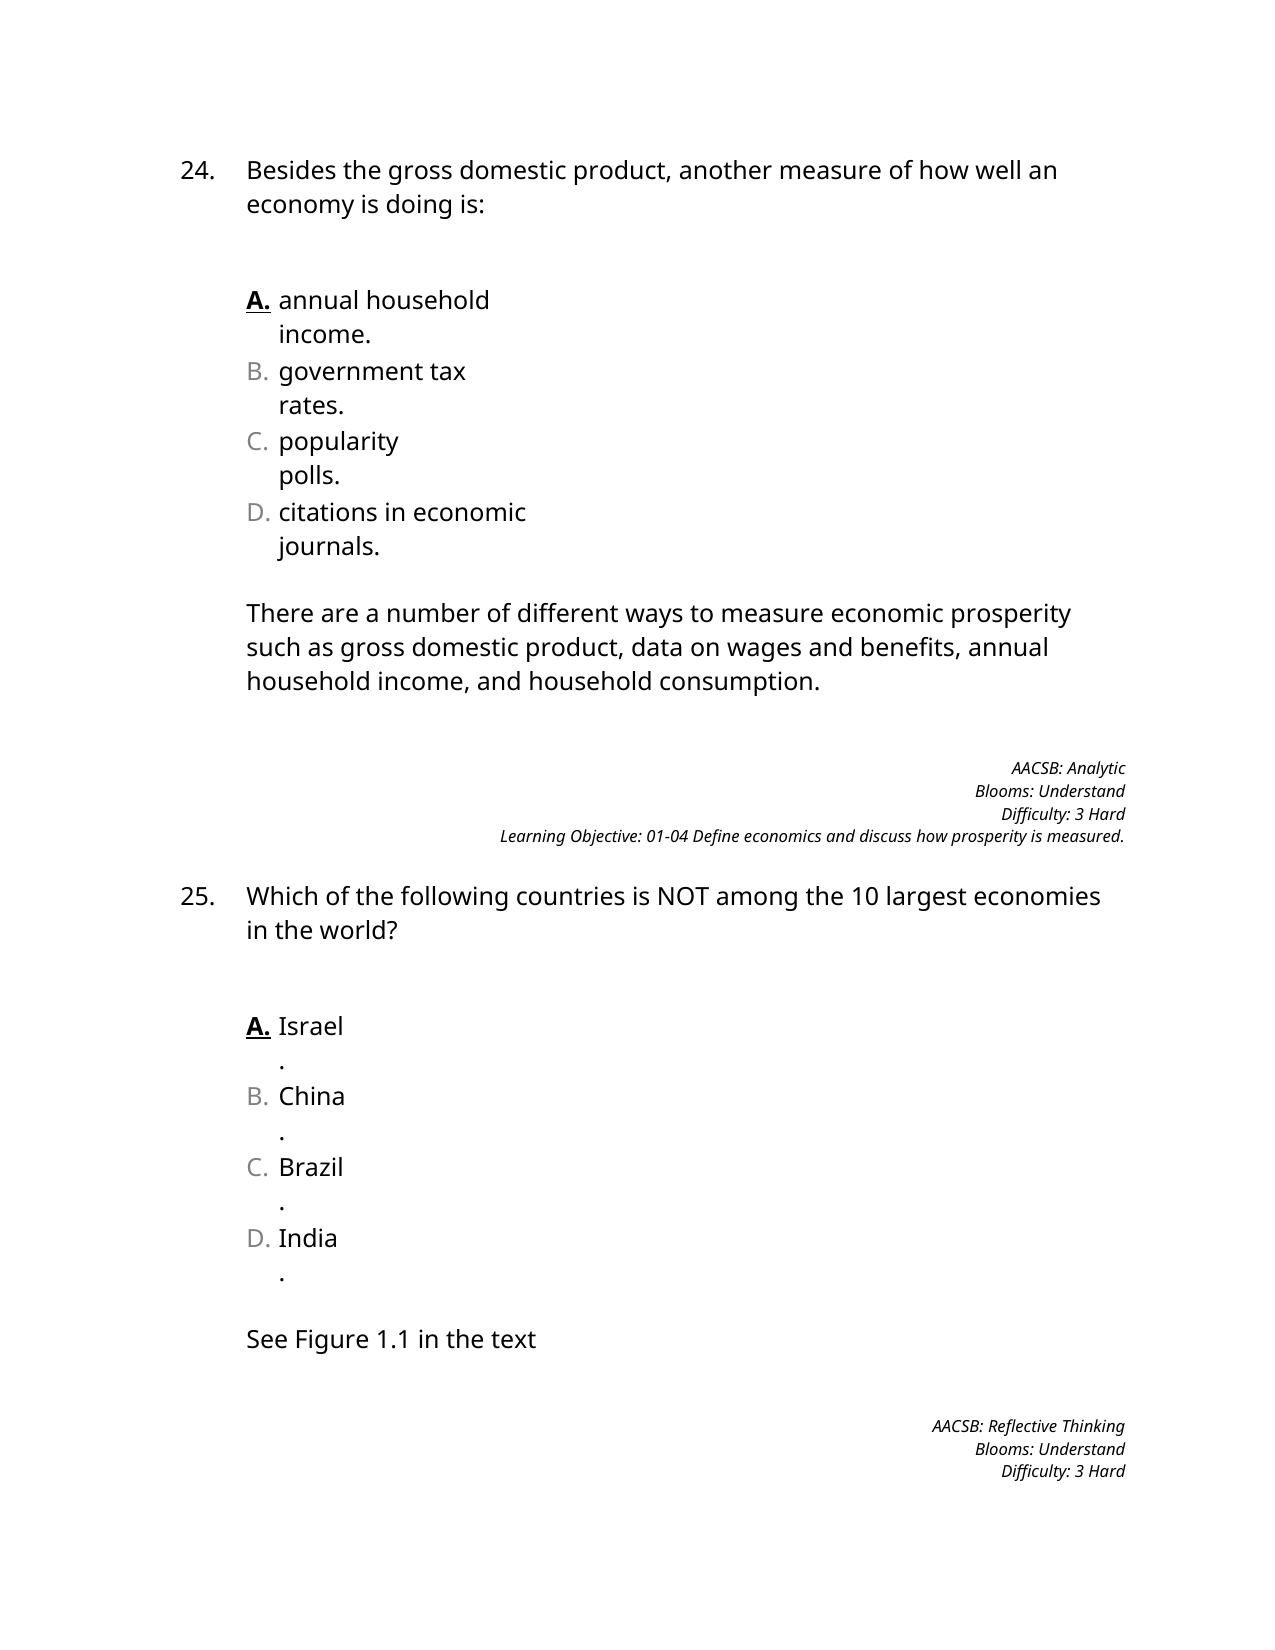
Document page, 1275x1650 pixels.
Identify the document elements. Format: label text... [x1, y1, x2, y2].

table_header 25. [180, 878, 246, 1389]
table_header 24. [180, 153, 246, 731]
table_header AACSB: Analytic Blooms: Understand Difficulty: 3 Hard Learning Objective: 01-04 Define economics and discuss how prosperity is measured. [180, 757, 1125, 876]
table_header Which of the following countries is NOT among the 10 largest economies in the world? See Figure 1.1 in the text [246, 878, 1125, 1389]
table_header Besides the gross domestic product, another measure of how well an economy is doing is: There are a number of different ways to measure economic prosperity such as gross domestic product, data on wages and benefits, annual household income, and household consumption. [246, 153, 1125, 731]
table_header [180, 1415, 1125, 1483]
